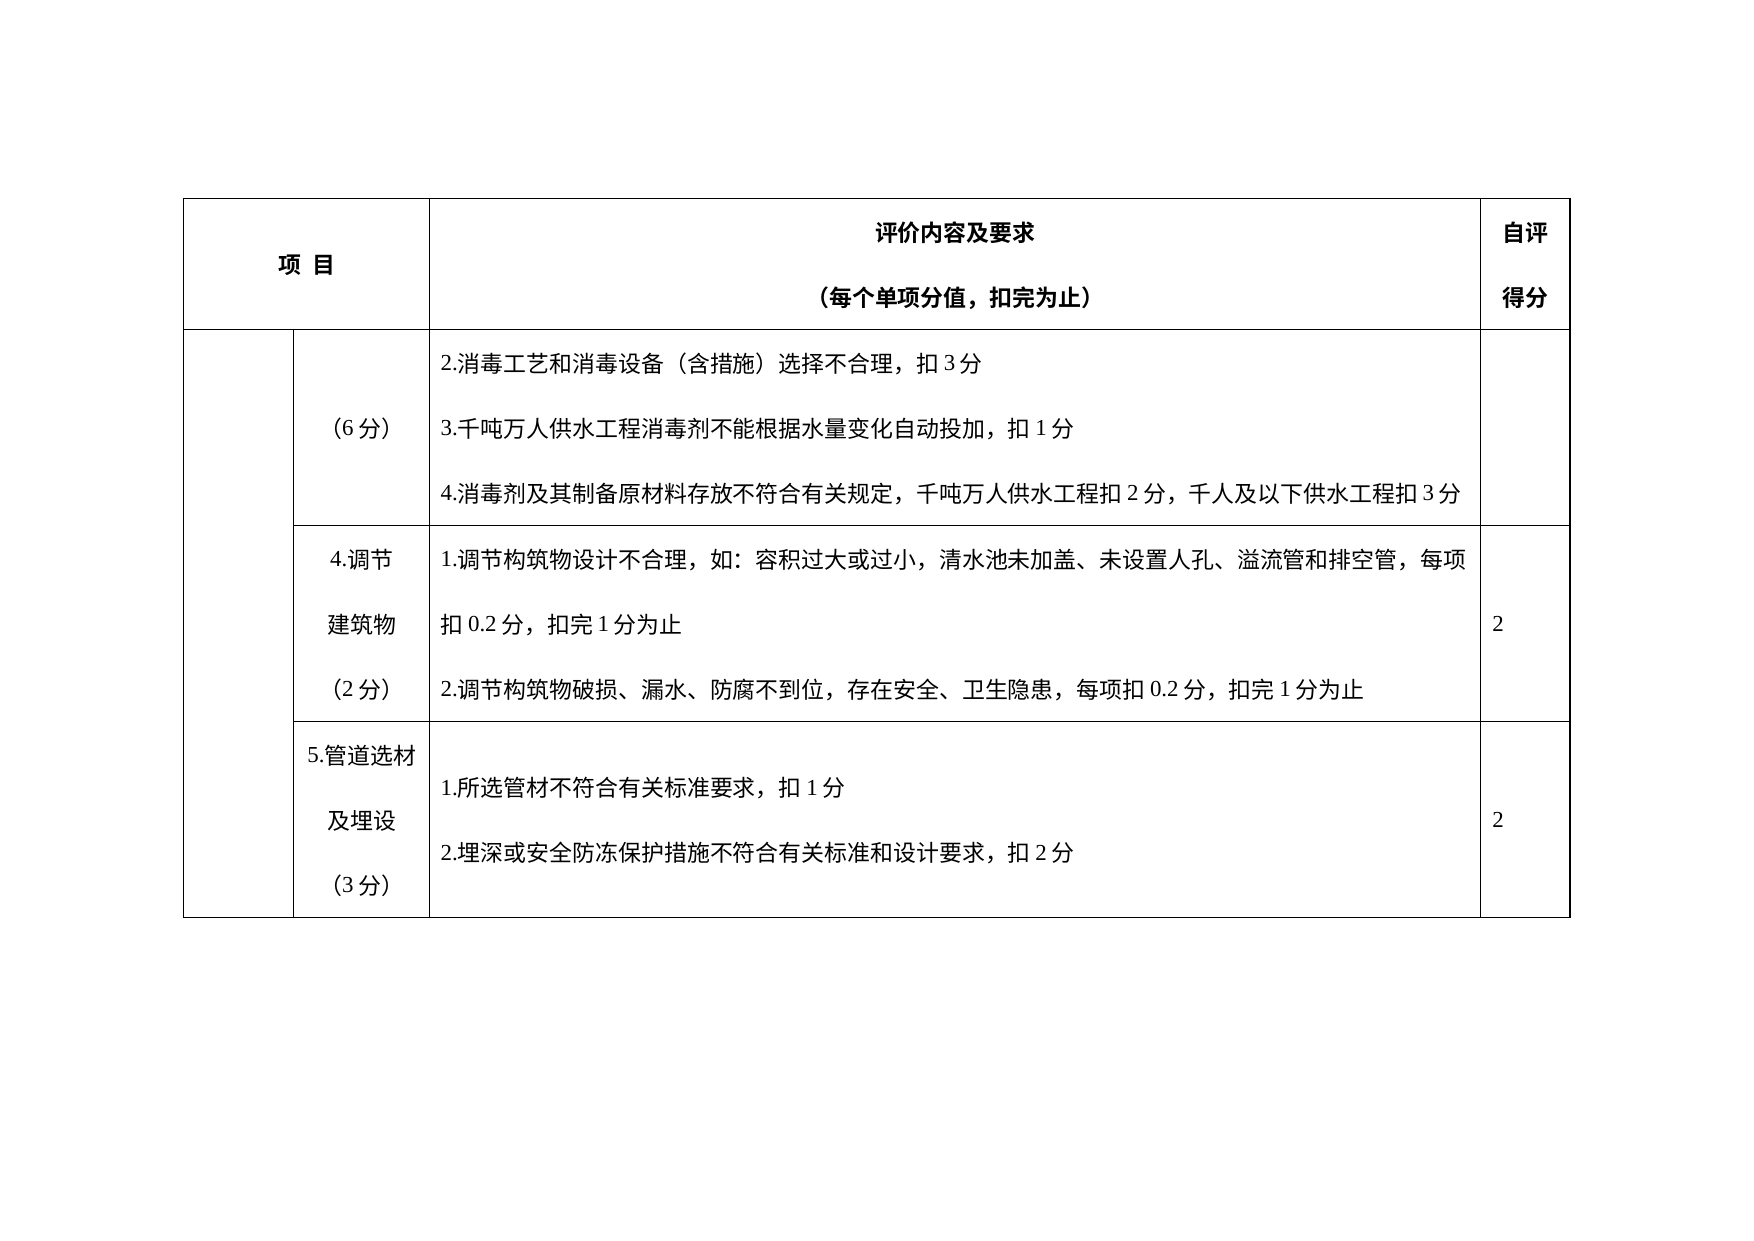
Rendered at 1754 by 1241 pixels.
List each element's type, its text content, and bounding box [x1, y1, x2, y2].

table_cell 5.管道选材及埋设 （3分） [294, 722, 429, 917]
table_cell 2 [1481, 526, 1569, 721]
table_cell 5 [1481, 330, 1569, 525]
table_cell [430, 330, 1480, 525]
table_header 评价内容及要求 （每个单项分值，扣完为止） [430, 199, 1480, 329]
table_cell 2 [1481, 722, 1569, 917]
table_header 自评得分 [1481, 199, 1569, 329]
table_cell 4.调节 建筑物 （2分） [294, 526, 429, 721]
table_cell 1.调节构筑物设计不合理，如：容积过大或过小，清水池未加盖、未设置人孔、溢流管和排空管，每项扣0.2分，扣完1分为止 2.调节构筑物破损、漏水、防腐不到位，存在安全、卫生隐患，每项扣0.2分，扣完1分为止 [430, 526, 1480, 721]
table_header 项 目 [184, 199, 429, 329]
table_cell 3.消毒设备 （6分） [294, 330, 429, 525]
table_cell 1.所选管材不符合有关标准要求，扣1分 2.埋深或安全防冻保护措施不符合有关标准和设计要求，扣2分 [430, 722, 1480, 917]
